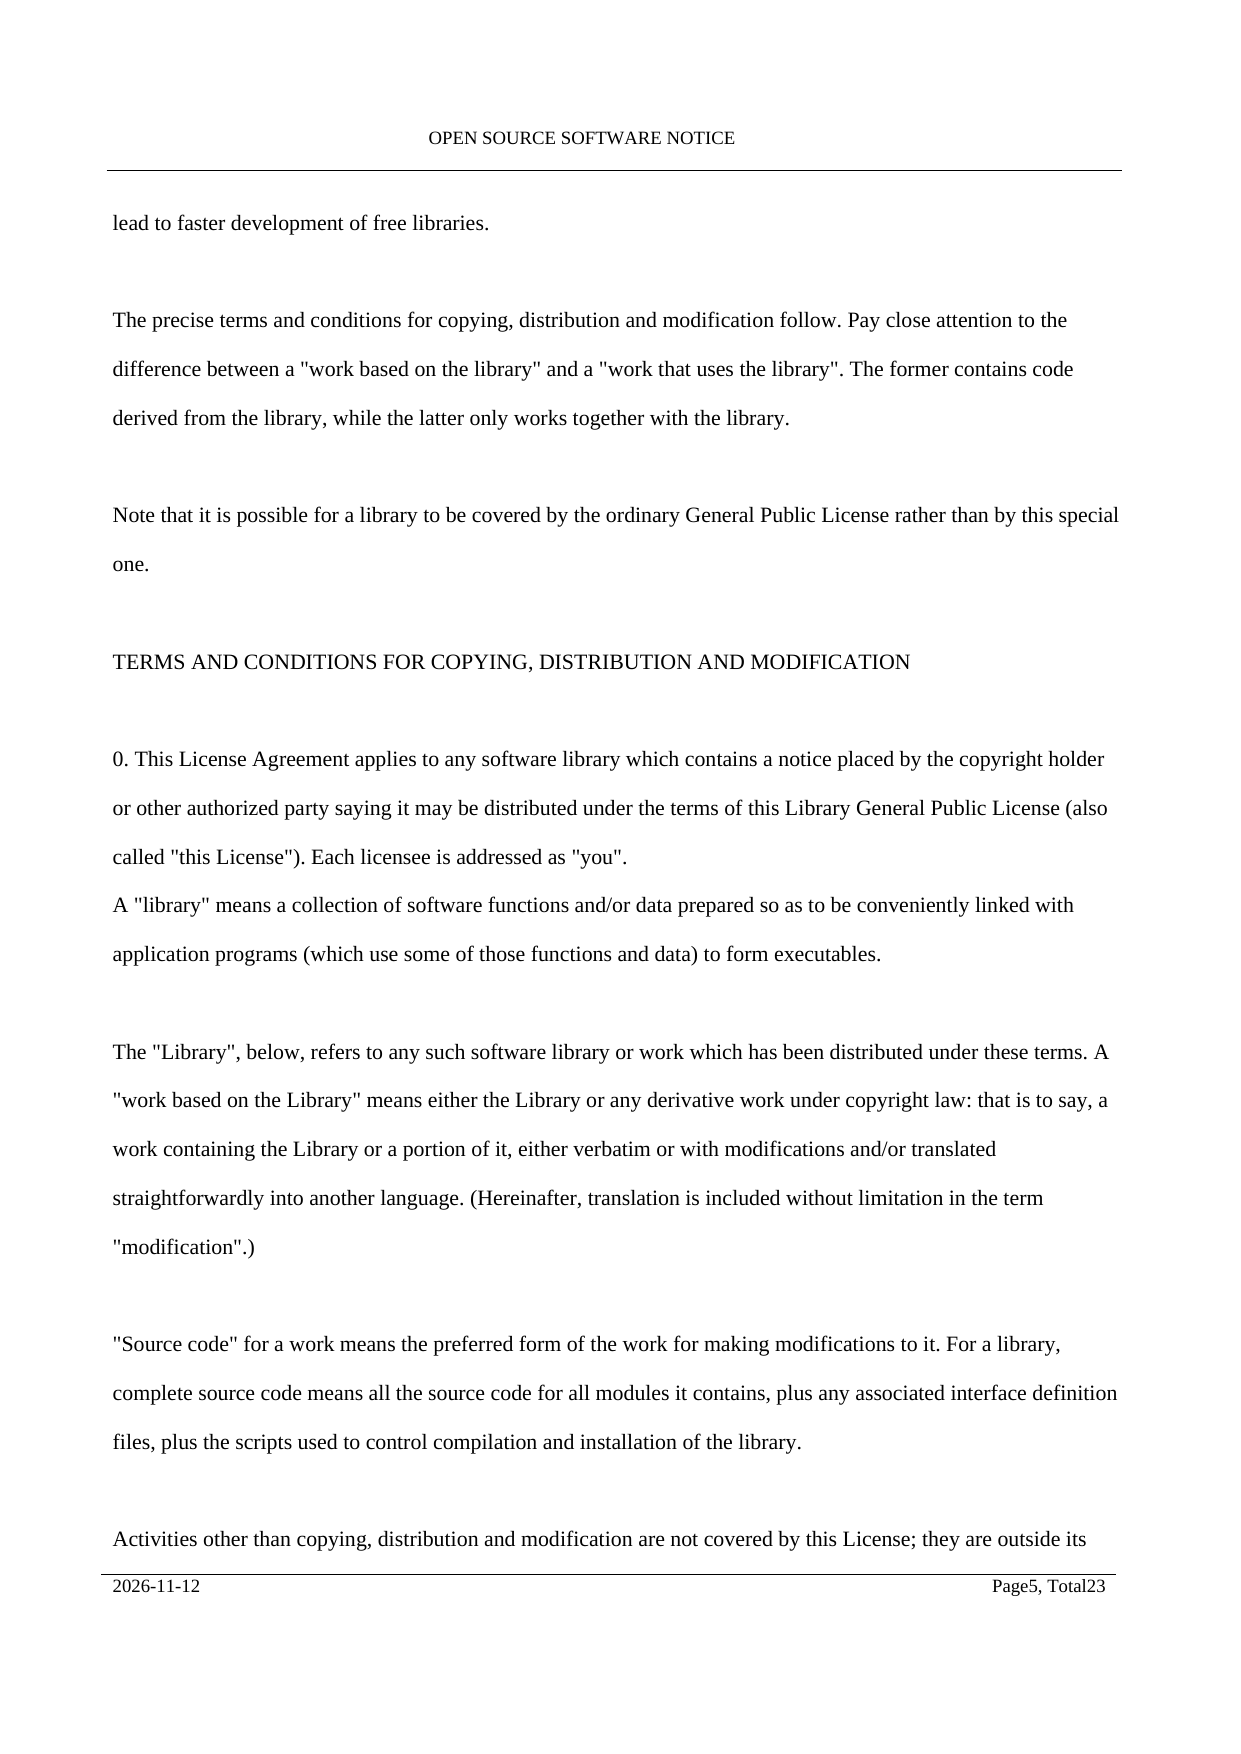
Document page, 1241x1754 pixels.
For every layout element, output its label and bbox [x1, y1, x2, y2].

text [112, 206, 1128, 1555]
